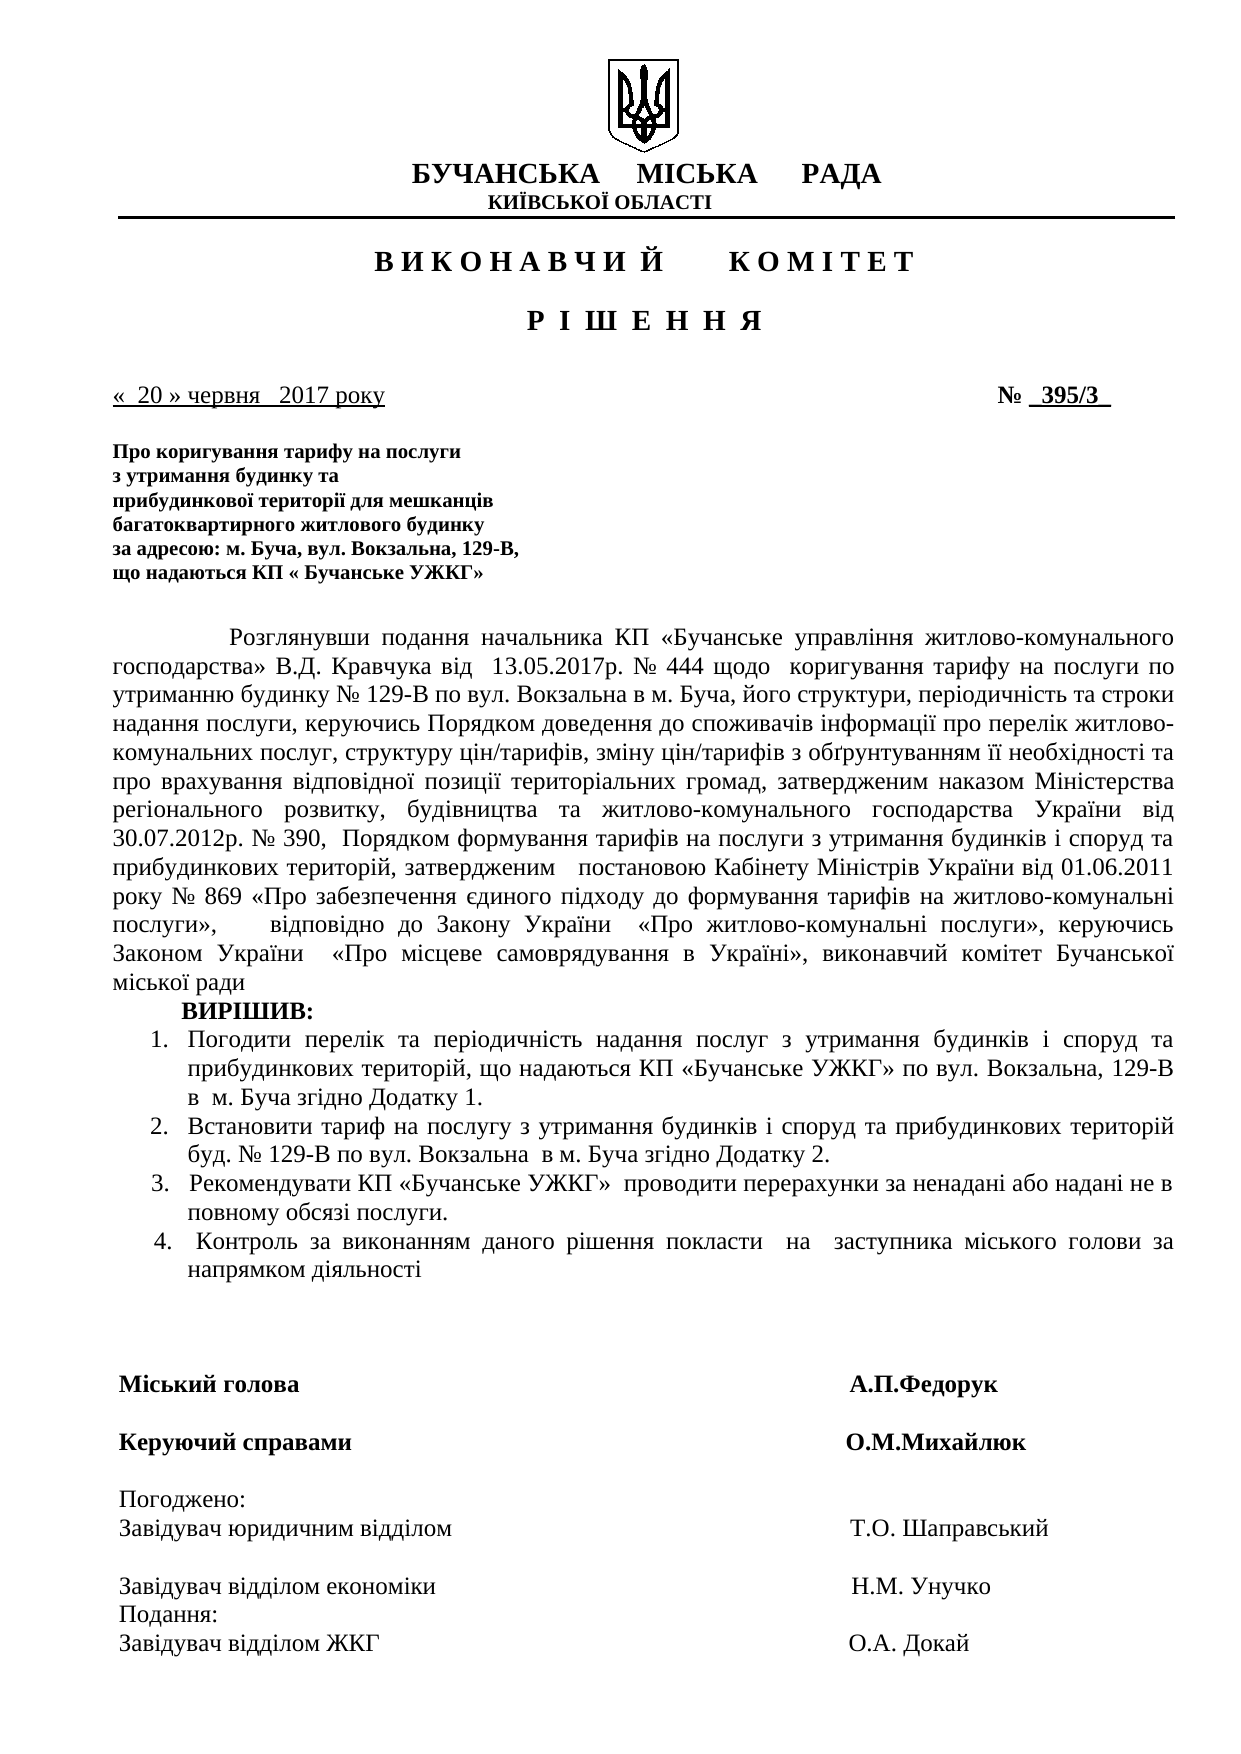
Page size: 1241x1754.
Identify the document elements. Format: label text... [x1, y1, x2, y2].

text Розглянувши подання начальника КП «Бучанське управління житлово-комунального господарства» В.Д. Кравчука від 13.05.2017р. № 444 щодо коригування тарифу на послуги по утриманню будинку № 129-В по вул. Вокзальна в м. Буча, його структури, періодичність та строки надання послуги, керуючись Порядком доведення до споживачів інформації про перелік житлово-комунальних послуг, структуру цін/тарифів, зміну цін/тарифів з обґрунтуванням її необхідності та про врахування відповідної позиції територіальних громад, затвердженим наказом Міністерства регіонального розвитку, будівництва та житлово-комунального господарства України від 30.07.2012р. № 390, Порядком формування тарифів на послуги з утримання будинків і споруд та прибудинкових територій, затвердженим постановою Кабінету Міністрів України від 01.06.2011 року № 869 «Про забезпечення єдиного підходу до формування тарифів на житлово-комунальні послуги», відповідно до Закону України «Про житлово-комунальні послуги», керуючись Законом України «Про місцеве самоврядування в Україні», виконавчий комітет Бучанської міської ради [112, 622, 1175, 996]
title за адресою: м. Буча, вул. Вокзальна, 129-В, [112, 536, 1175, 560]
subtitle « 20 » червня 2017 року № _395/3_ [112, 380, 1175, 409]
title Про коригування тарифу на послуги [112, 439, 1175, 463]
text ВИРІШИВ: [112, 996, 1175, 1024]
title що надаються КП « Бучанське УЖКГ» [112, 560, 1175, 584]
title з утримання будинку та [112, 463, 1175, 487]
text Погоджено: [119, 1484, 1175, 1513]
text Завідувач відділом економіки Н.М. Унучко [112, 1571, 1175, 1599]
text Керуючий справами О.М.Михайлюк [119, 1427, 1175, 1456]
subtitle Р І Ш Е Н Н Я [112, 303, 1175, 336]
text Завідувач відділом ЖКГ О.А. Докай [119, 1628, 1175, 1657]
subtitle В И К О Н А В Ч И Й К О М І Т Е Т [112, 244, 1175, 278]
text 4. Контроль за виконанням даного рішення покласти на заступника міського голови за напрямком діяльності [142, 1226, 1175, 1283]
text БУЧАНСЬКА МІСЬКА РАДА [118, 156, 1175, 190]
text Міський голова А.П.Федорук [119, 1369, 1175, 1398]
subtitle КИЇВСЬКОЇ ОБЛАСТІ [118, 190, 1175, 216]
text 3. Рекомендувати КП «Бучанське УЖКГ» проводити перерахунки за ненадані або надані не в повному обсязі послуги. [119, 1168, 1175, 1226]
title прибудинкової території для мешканців [112, 487, 1175, 512]
text Подання: [119, 1599, 1175, 1628]
title багатоквартирного житлового будинку [112, 512, 1175, 536]
list Погодити перелік та періодичність надання послуг з утримання будинків і споруд та прибудинкових територій, що надаються КП «Бучанське УЖКГ» по вул. Вокзальна, 129-В в м. Буча згідно Додатку 1. [150, 1024, 1175, 1111]
list Встановити тариф на послугу з утримання будинків і споруд та прибудинкових територій буд. № 129-В по вул. Вокзальна в м. Буча згідно Додатку 2. [150, 1111, 1175, 1168]
text Завідувач юридичним відділом Т.О. Шаправський [112, 1513, 1175, 1542]
